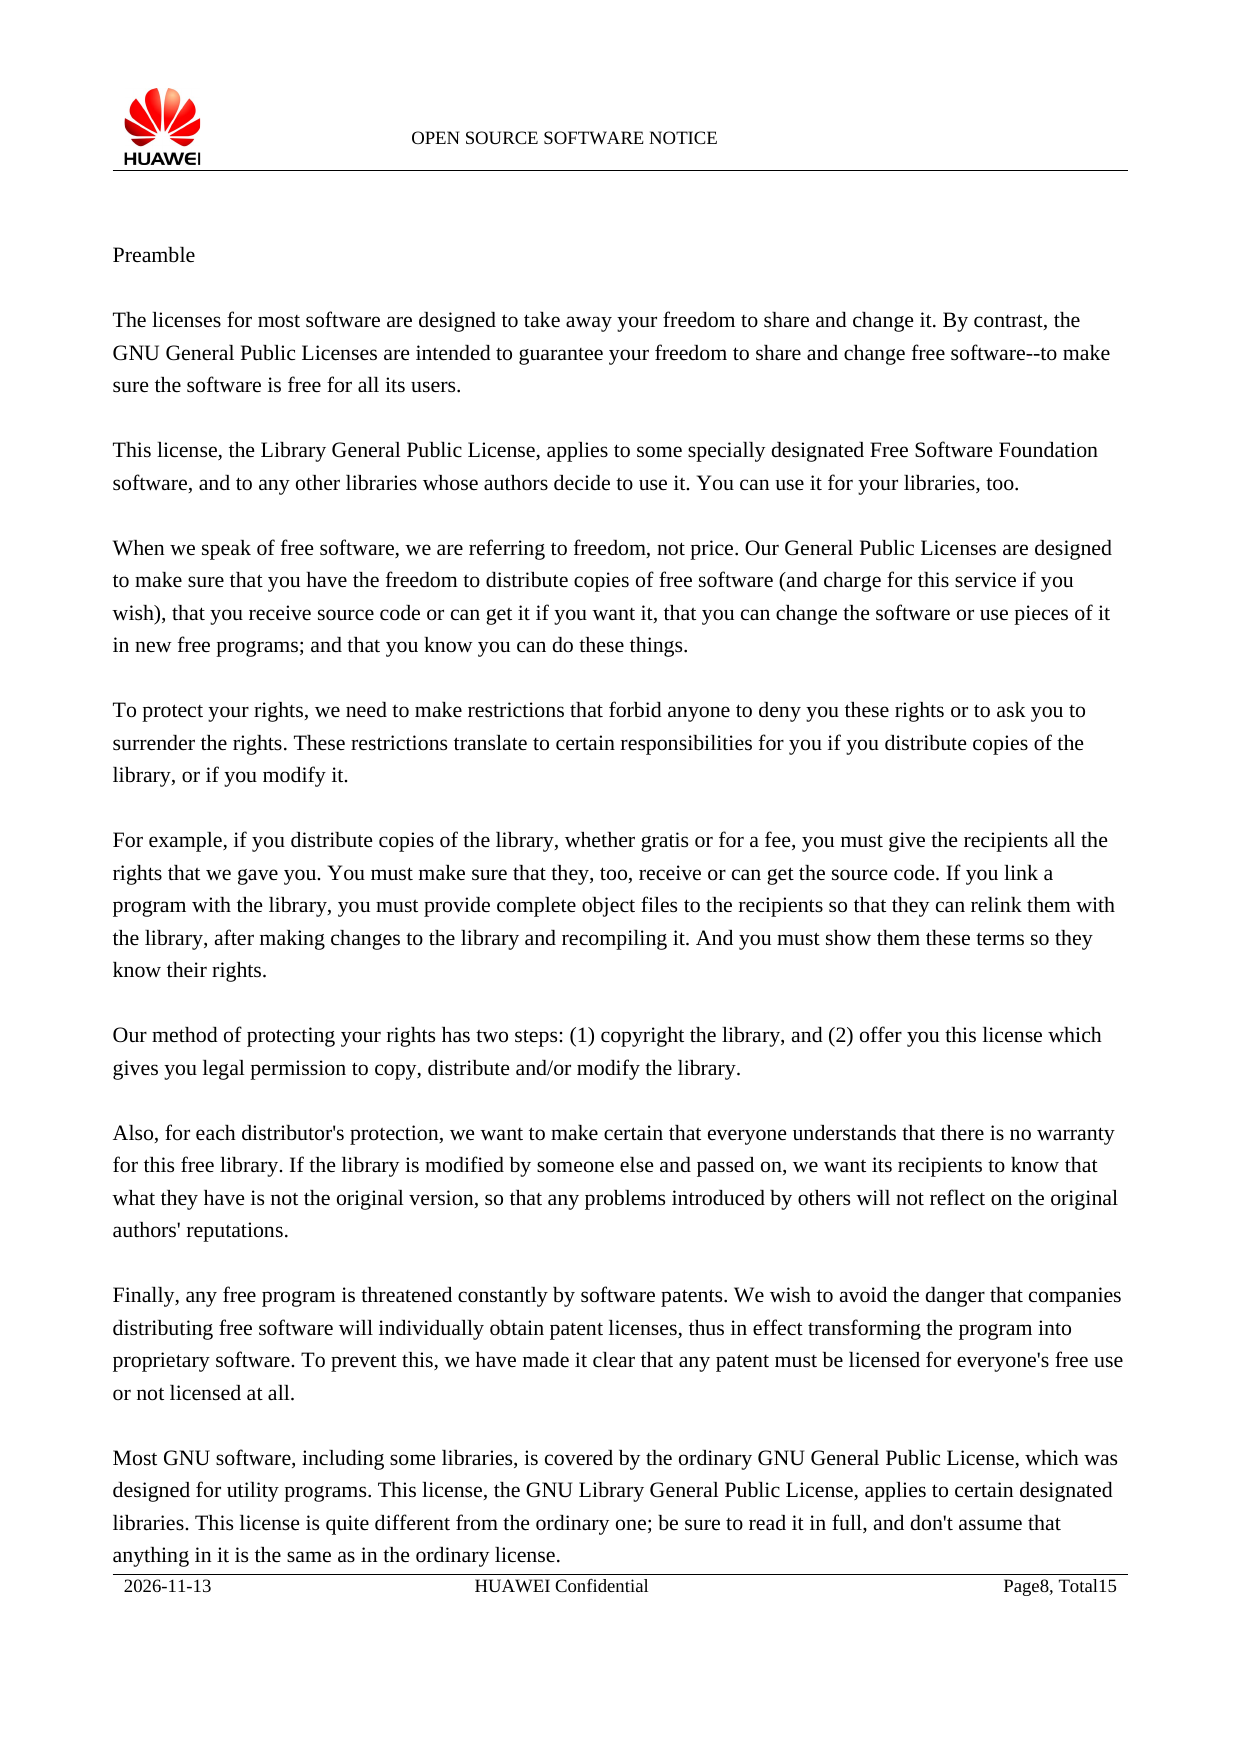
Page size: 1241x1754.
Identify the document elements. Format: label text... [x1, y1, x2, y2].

picture [124, 88, 201, 165]
